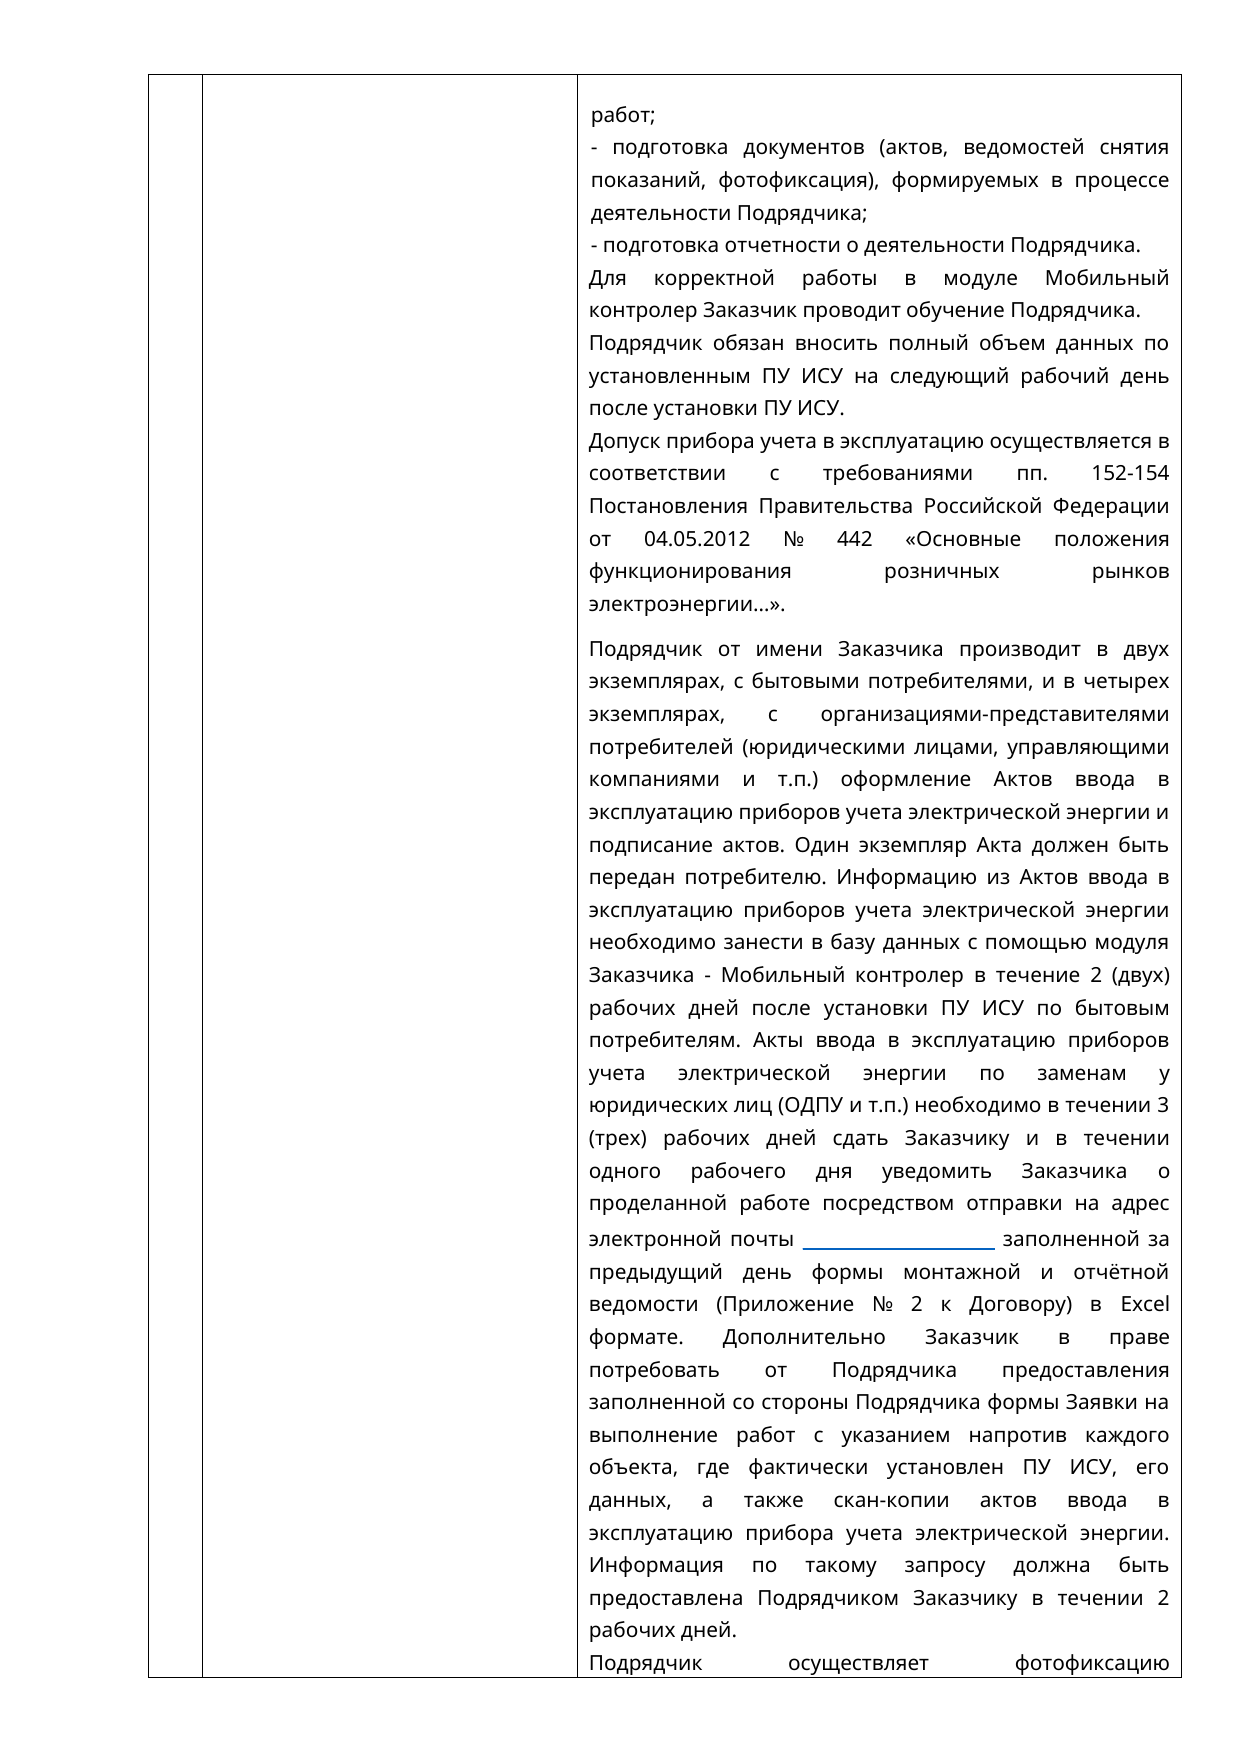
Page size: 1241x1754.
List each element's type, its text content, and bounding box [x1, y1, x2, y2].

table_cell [578, 75, 1181, 1677]
table_cell 5 [149, 75, 202, 1677]
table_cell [203, 75, 577, 1677]
